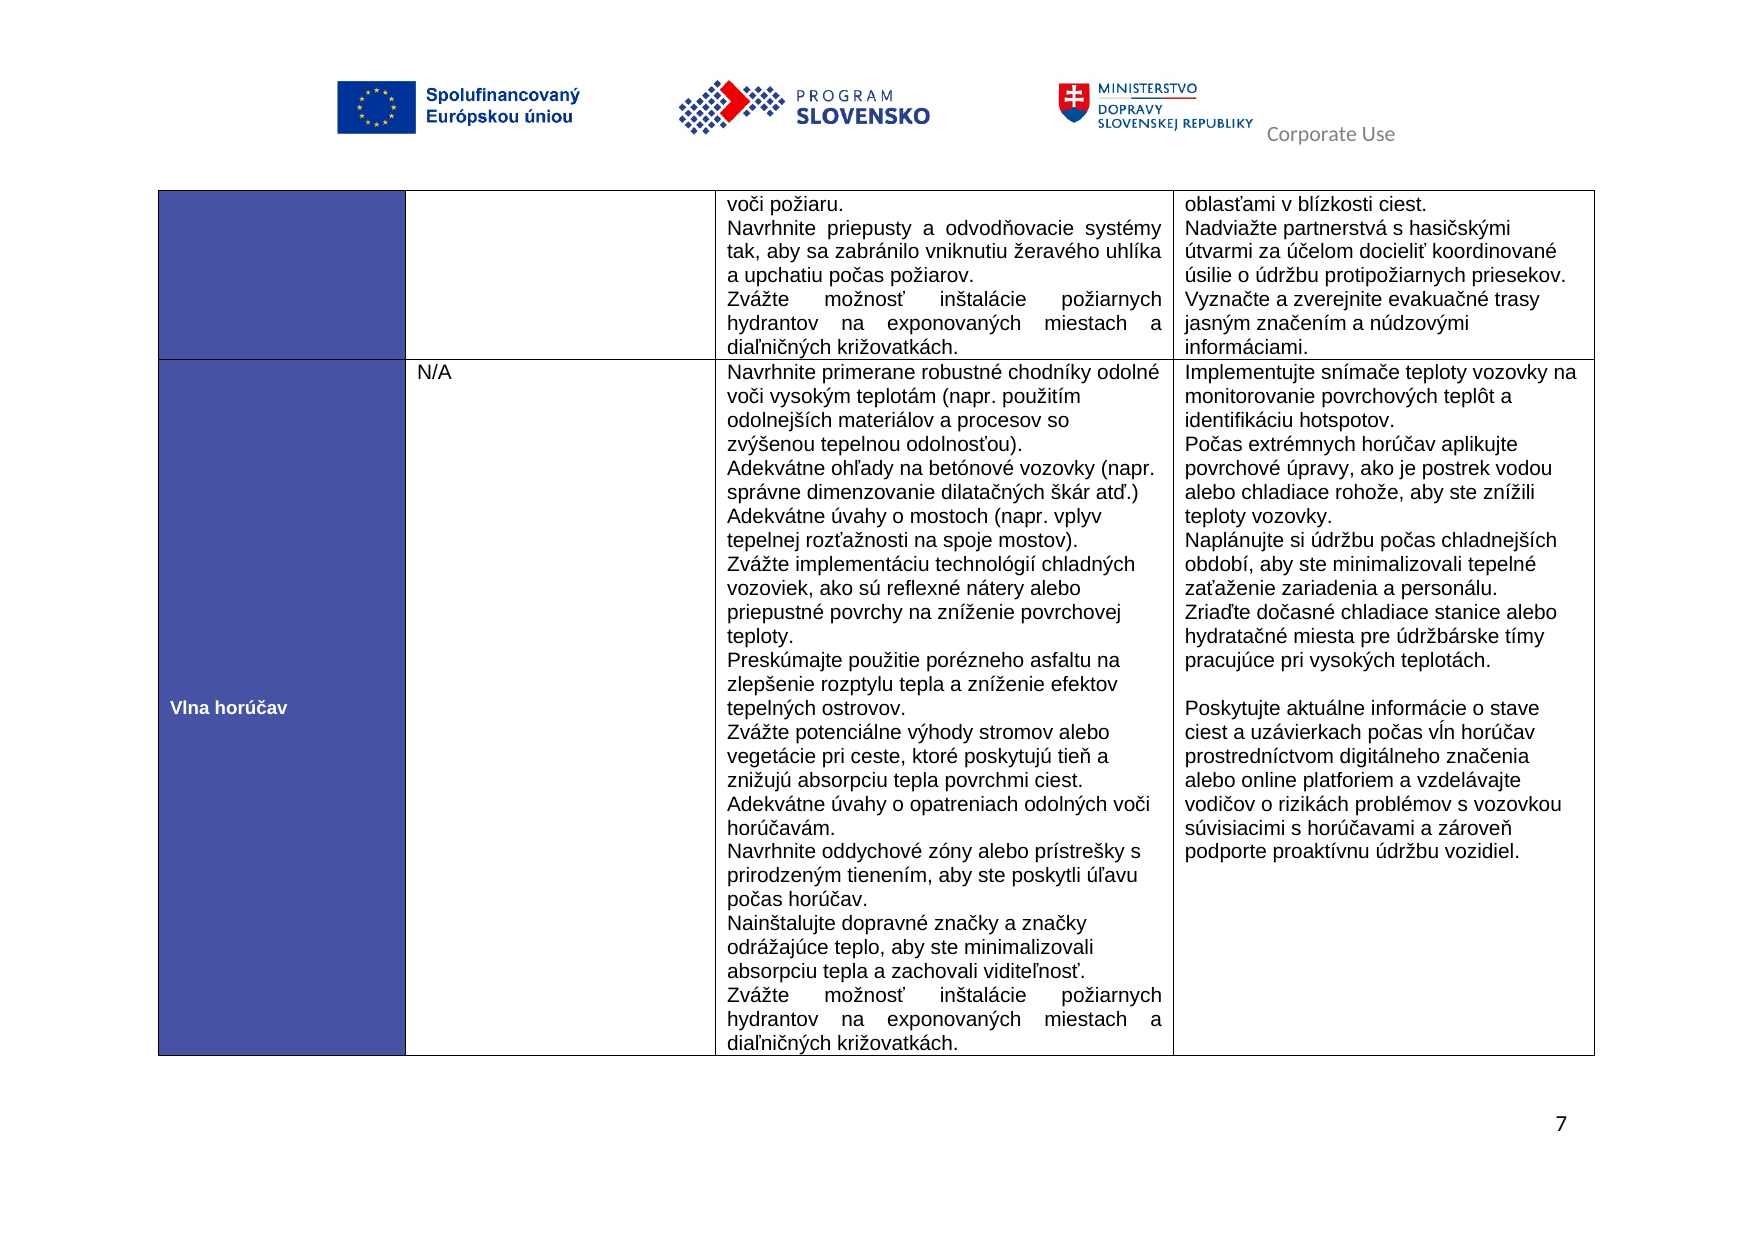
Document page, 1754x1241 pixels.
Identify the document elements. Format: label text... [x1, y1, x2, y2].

table_cell Navrhnite primerane robustné chodníky odolné voči vysokým teplotám (napr. použitím odolnejších materiálov a procesov so zvýšenou tepelnou odolnosťou). Adekvátne ohľady na betónové vozovky (napr. správne dimenzovanie dilatačných škár atď.) Adekvátne úvahy o mostoch (napr. vplyv tepelnej rozťažnosti na spoje mostov). Zvážte implementáciu technológií chladných vozoviek, ako sú reflexné nátery alebo priepustné povrchy na zníženie povrchovej teploty. Preskúmajte použitie porézneho asfaltu na zlepšenie rozptylu tepla a zníženie efektov tepelných ostrovov. Zvážte potenciálne výhody stromov alebo vegetácie pri ceste, ktoré poskytujú tieň a znižujú absorpciu tepla povrchmi ciest. Adekvátne úvahy o opatreniach odolných voči horúčavám. Navrhnite oddychové zóny alebo prístrešky s prirodzeným tienením, aby ste poskytli úľavu počas horúčav. Nainštalujte dopravné značky a značky odrážajúce teplo, aby ste minimalizovali absorpciu tepla a zachovali viditeľnosť. Zvážte možnosť inštalácie požiarnych hydrantov na exponovaných miestach a diaľničných križovatkách. [716, 360, 1173, 1055]
table_cell N/A [406, 360, 715, 1055]
picture [323, 73, 1267, 141]
table_cell Implementujte snímače teploty vozovky na monitorovanie povrchových teplôt a identifikáciu hotspotov. Počas extrémnych horúčav aplikujte povrchové úpravy, ako je postrek vodou alebo chladiace rohože, aby ste znížili teploty vozovky. Naplánujte si údržbu počas chladnejších období, aby ste minimalizovali tepelné zaťaženie zariadenia a personálu. Zriaďte dočasné chladiace stanice alebo hydratačné miesta pre údržbárske tímy pracujúce pri vysokých teplotách. Poskytujte aktuálne informácie o stave ciest a uzávierkach počas vĺn horúčav prostredníctvom digitálneho značenia alebo online platforiem a vzdelávajte vodičov o rizikách problémov s vozovkou súvisiacimi s horúčavami a zároveň podporte proaktívnu údržbu vozidiel. [1174, 360, 1594, 1055]
table_cell [406, 191, 715, 359]
table_cell Vlna horúčav [159, 360, 405, 1055]
table_cell [159, 191, 405, 359]
